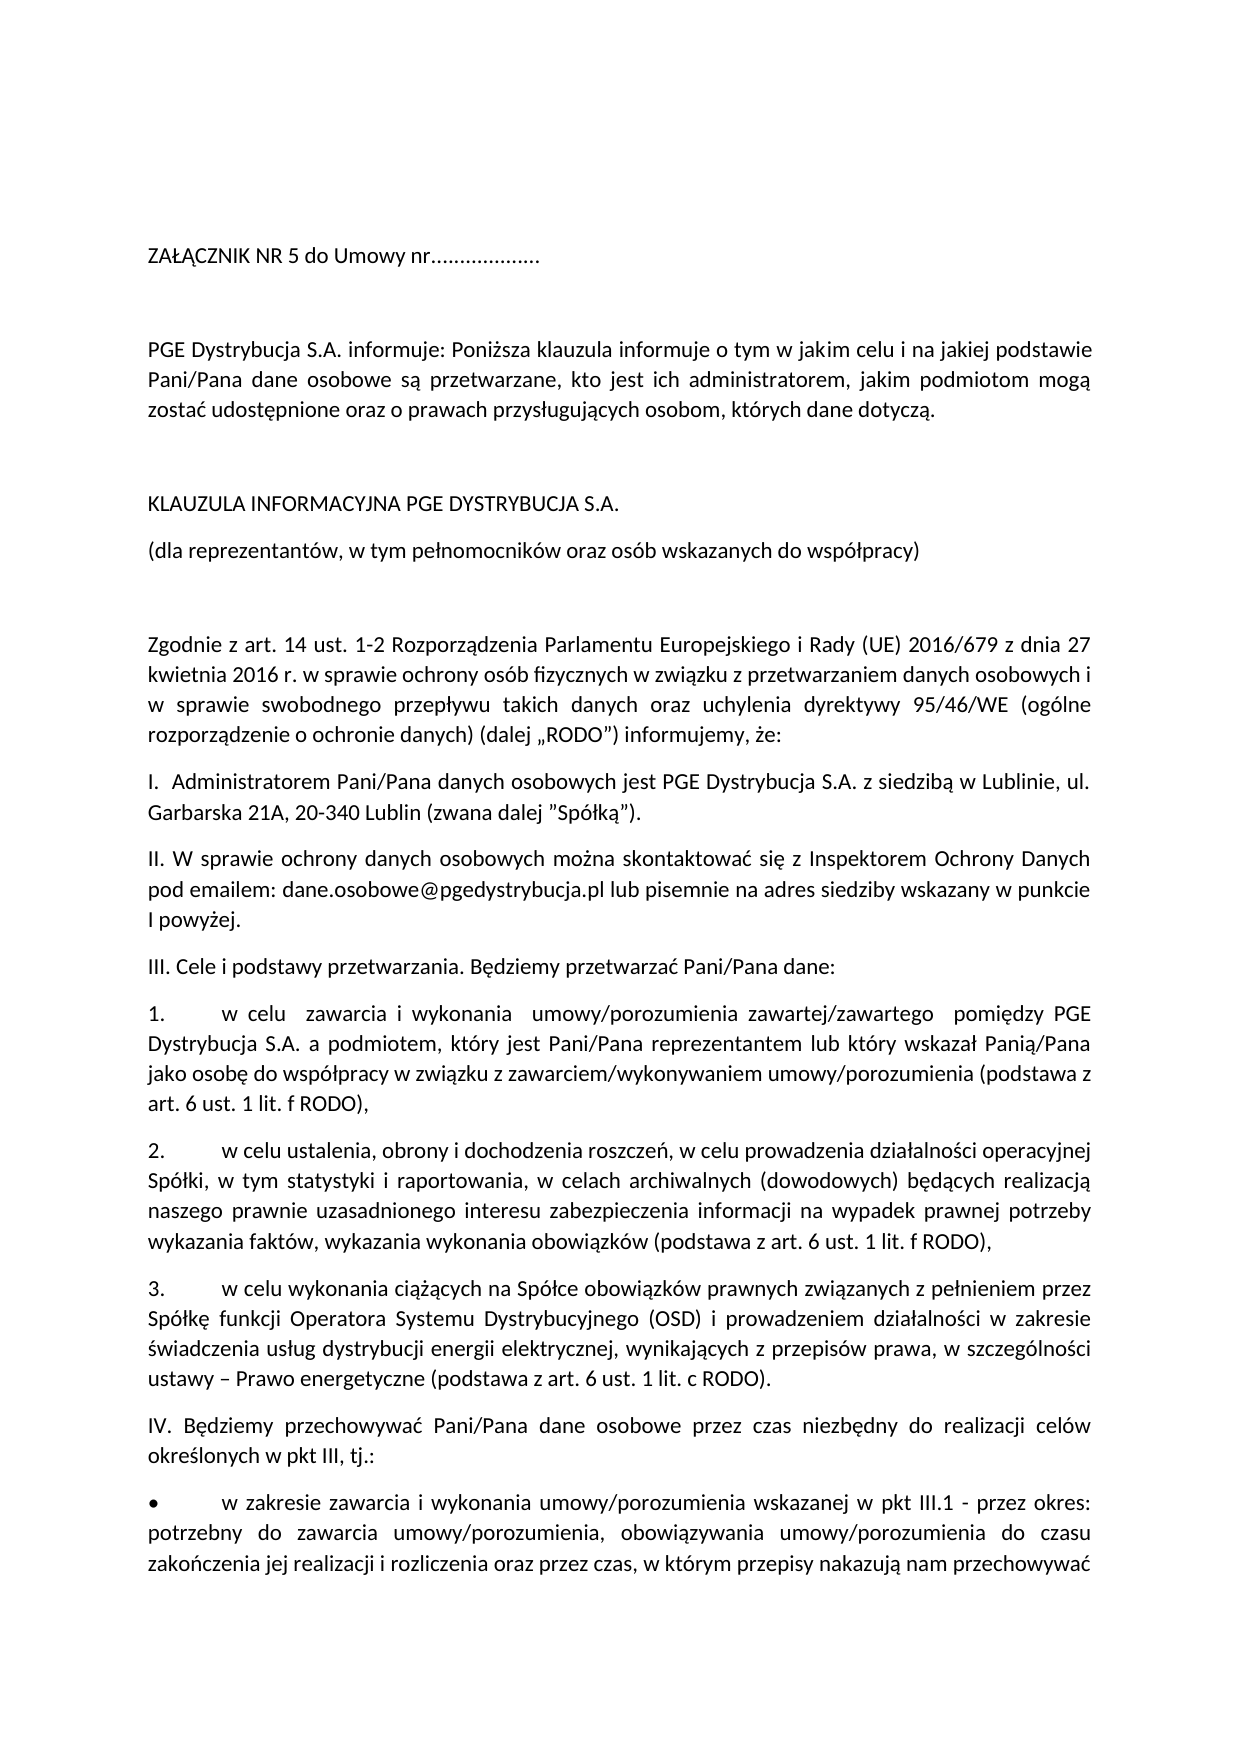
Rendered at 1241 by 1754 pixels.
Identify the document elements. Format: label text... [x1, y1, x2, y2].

text KLAUZULA INFORMACYJNA PGE DYSTRYBUCJA S.A. [148, 489, 1093, 517]
text Zgodnie z art. 14 ust. 1-2 Rozporządzenia Parlamentu Europejskiego i Rady (UE) 2016/679 z dnia 27 kwietnia 2016 r. w sprawie ochrony osób fizycznych w związku z przetwarzaniem danych osobowych i w sprawie swobodnego przepływu takich danych oraz uchylenia dyrektywy 95/46/WE (ogólne rozporządzenie o ochronie danych) (dalej „RODO”) informujemy, że: [148, 630, 1093, 748]
text 2. w celu ustalenia, obrony i dochodzenia roszczeń, w celu prowadzenia działalności operacyjnej Spółki, w tym statystyki i raportowania, w celach archiwalnych (dowodowych) będących realizacją naszego prawnie uzasadnionego interesu zabezpieczenia informacji na wypadek prawnej potrzeby wykazania faktów, wykazania wykonania obowiązków (podstawa z art. 6 ust. 1 lit. f RODO), [148, 1136, 1093, 1255]
text PGE Dystrybucja S.A. informuje: Poniższa klauzula informuje o tym w jakim celu i na jakiej podstawie Pani/Pana dane osobowe są przetwarzane, kto jest ich administratorem, jakim podmiotom mogą zostać udostępnione oraz o prawach przysługujących osobom, których dane dotyczą. [148, 335, 1093, 423]
text 1. w celu zawarcia i wykonania umowy/porozumienia zawartej/zawartego pomiędzy PGE Dystrybucja S.A. a podmiotem, który jest Pani/Pana reprezentantem lub który wskazał Panią/Pana jako osobę do współpracy w związku z zawarciem/wykonywaniem umowy/porozumienia (podstawa z art. 6 ust. 1 lit. f RODO), [148, 999, 1093, 1117]
text IV. Będziemy przechowywać Pani/Pana dane osobowe przez czas niezbędny do realizacji celów określonych w pkt III, tj.: [148, 1411, 1093, 1469]
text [148, 1488, 1093, 1577]
text (dla reprezentantów, w tym pełnomocników oraz osób wskazanych do współpracy) [148, 536, 1093, 564]
text ZAŁĄCZNIK NR 5 do Umowy nr................... [148, 241, 1093, 269]
text III. Cele i podstawy przetwarzania. Będziemy przetwarzać Pani/Pana dane: [148, 952, 1093, 980]
text II. W sprawie ochrony danych osobowych można skontaktować się z Inspektorem Ochrony Danych pod emailem: dane.osobowe@pgedystrybucja.pl lub pisemnie na adres siedziby wskazany w punkcie I powyżej. [148, 844, 1093, 933]
text 3. w celu wykonania ciążących na Spółce obowiązków prawnych związanych z pełnieniem przez Spółkę funkcji Operatora Systemu Dystrybucyjnego (OSD) i prowadzeniem działalności w zakresie świadczenia usług dystrybucji energii elektrycznej, wynikających z przepisów prawa, w szczególności ustawy – Prawo energetyczne (podstawa z art. 6 ust. 1 lit. c RODO). [148, 1274, 1093, 1392]
text I. Administratorem Pani/Pana danych osobowych jest PGE Dystrybucja S.A. z siedzibą w Lublinie, ul. Garbarska 21A, 20-340 Lublin (zwana dalej ”Spółką”). [148, 767, 1093, 826]
